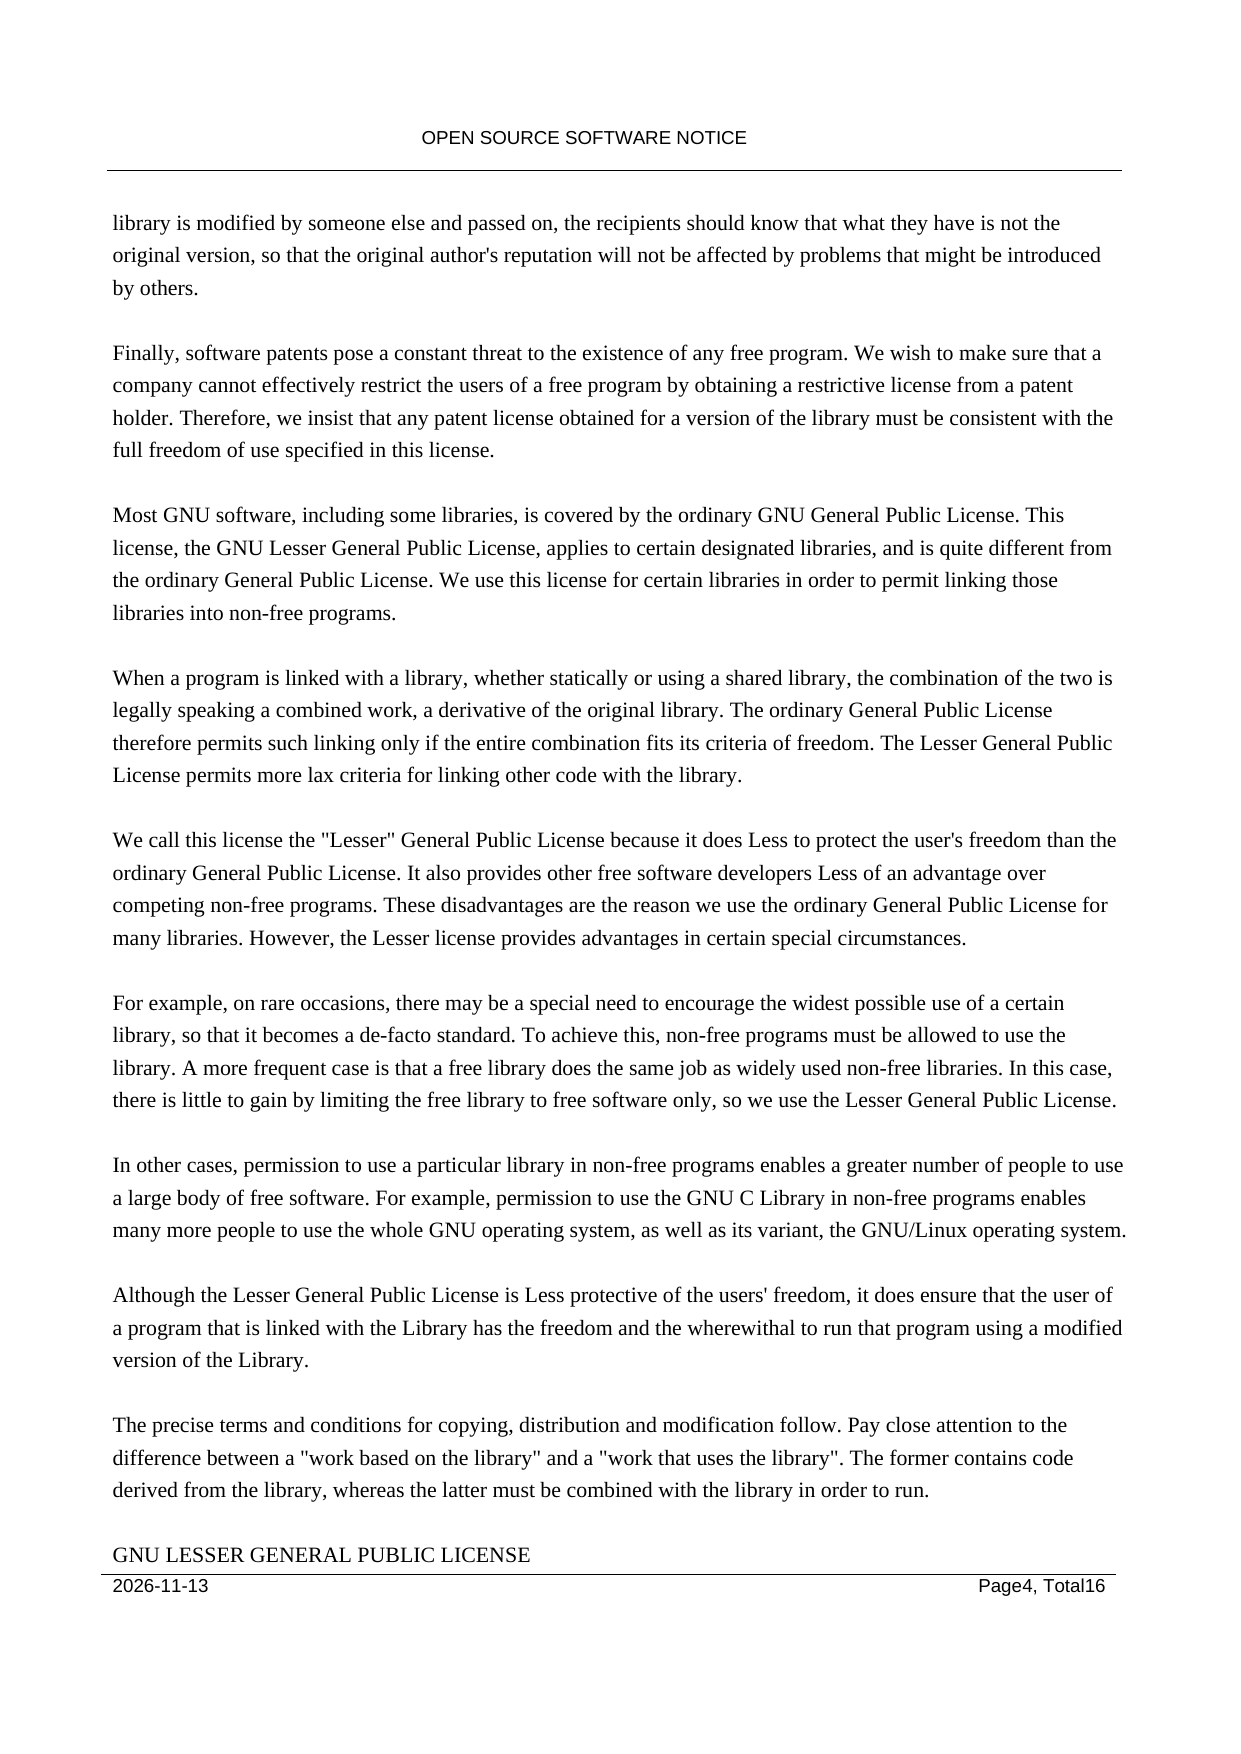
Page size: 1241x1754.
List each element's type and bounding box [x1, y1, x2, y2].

text [112, 206, 1128, 1571]
